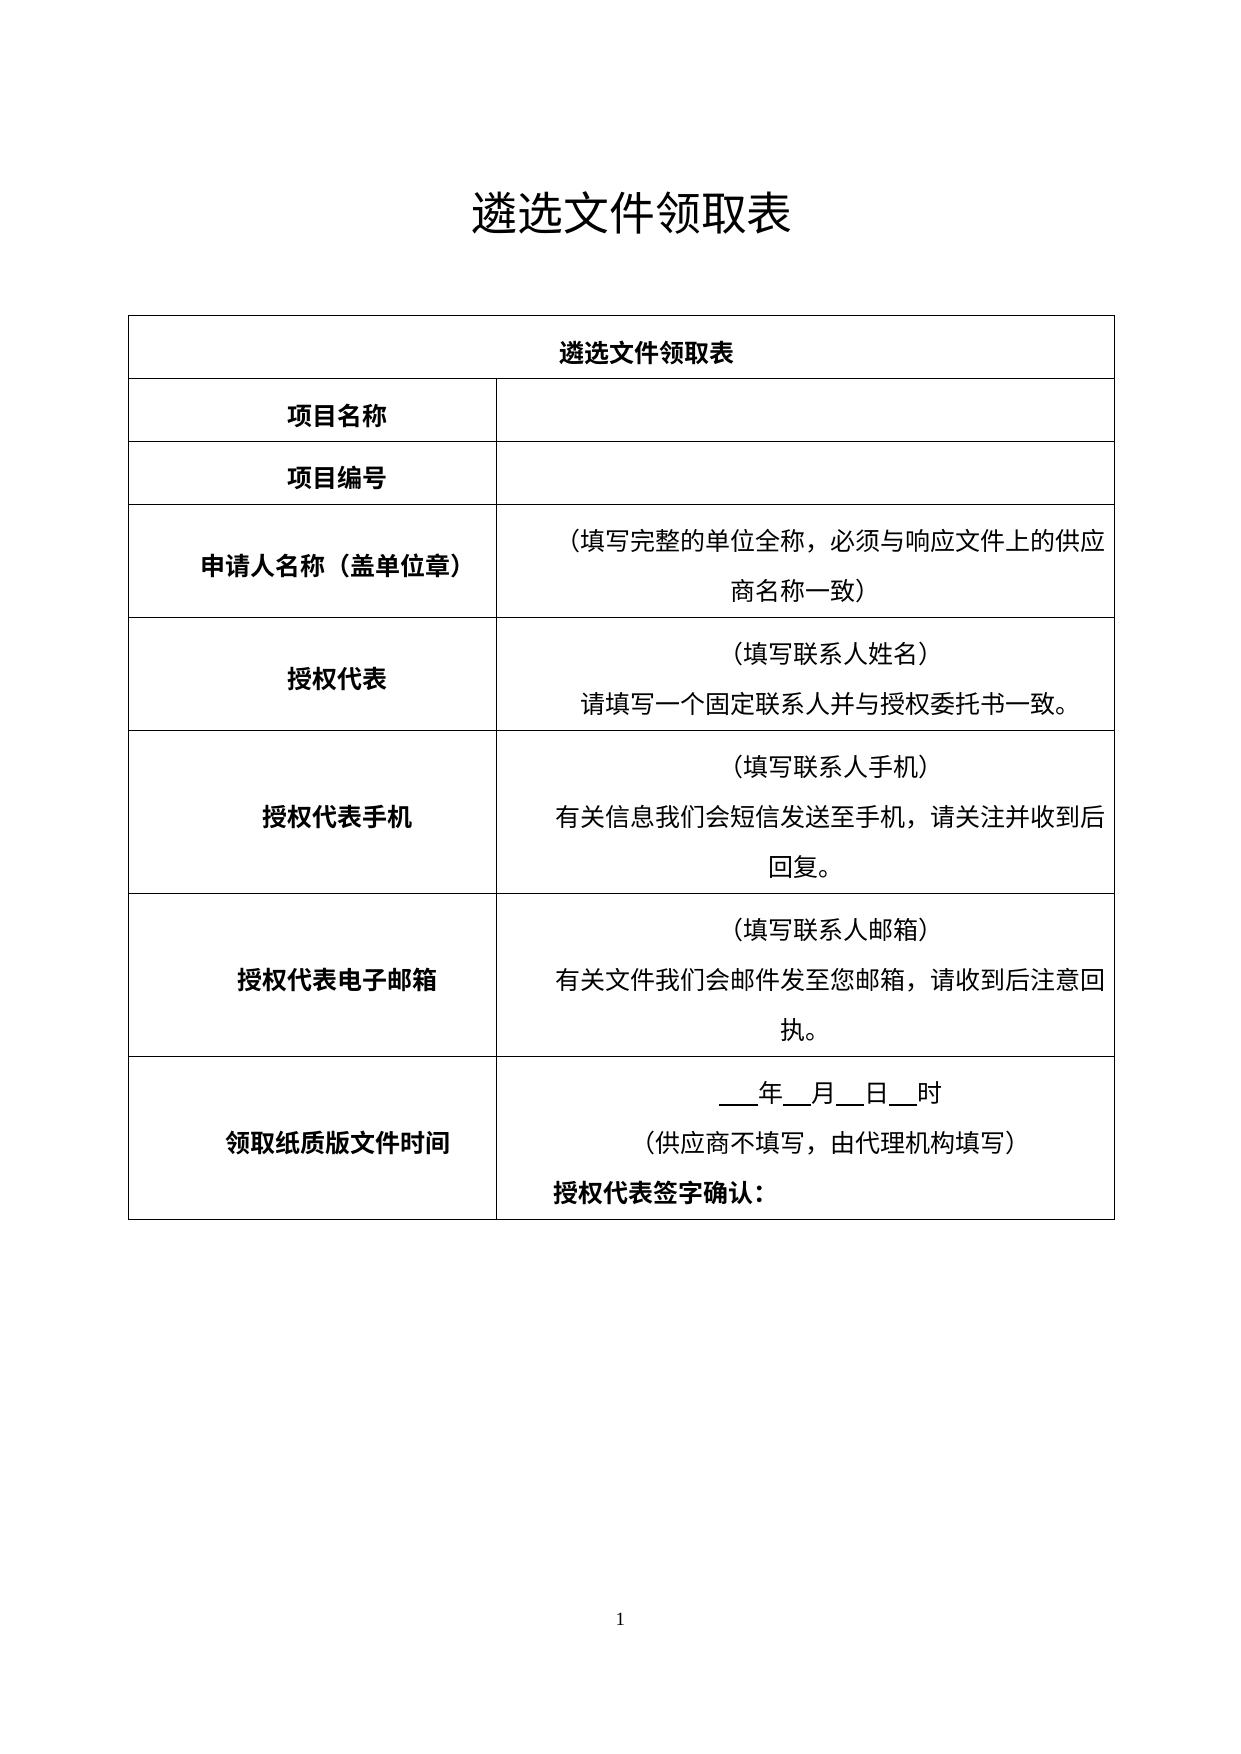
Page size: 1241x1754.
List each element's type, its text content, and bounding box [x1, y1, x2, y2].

table_cell （填写完整的单位全称，必须与响应文件上的供应商名称一致） [497, 505, 1114, 617]
table_cell （填写联系人手机） 有关信息我们会短信发送至手机，请关注并收到后回复。 [497, 731, 1114, 893]
table_cell [497, 379, 1114, 441]
table_cell （填写联系人姓名） 请填写一个固定联系人并与授权委托书一致。 [497, 618, 1114, 730]
table_cell （填写联系人邮箱） 有关文件我们会邮件发至您邮箱，请收到后注意回执。 [497, 894, 1114, 1056]
table_cell [497, 442, 1114, 504]
table_cell 申请人名称（盖单位章） [129, 505, 496, 617]
table_cell 授权代表电子邮箱 [129, 894, 496, 1056]
table_header 遴选文件领取表 [129, 316, 1114, 378]
table_cell 年 月 日 时 （供应商不填写，由代理机构填写） 授权代表签字确认： [497, 1057, 1114, 1218]
text 遴选文件领取表 [187, 162, 1053, 259]
table_cell 项目名称 [129, 379, 496, 441]
table_cell 授权代表手机 [129, 731, 496, 893]
table_cell 项目编号 [129, 442, 496, 504]
table_cell 领取纸质版文件时间 [129, 1057, 496, 1218]
table_cell 授权代表 [129, 618, 496, 730]
